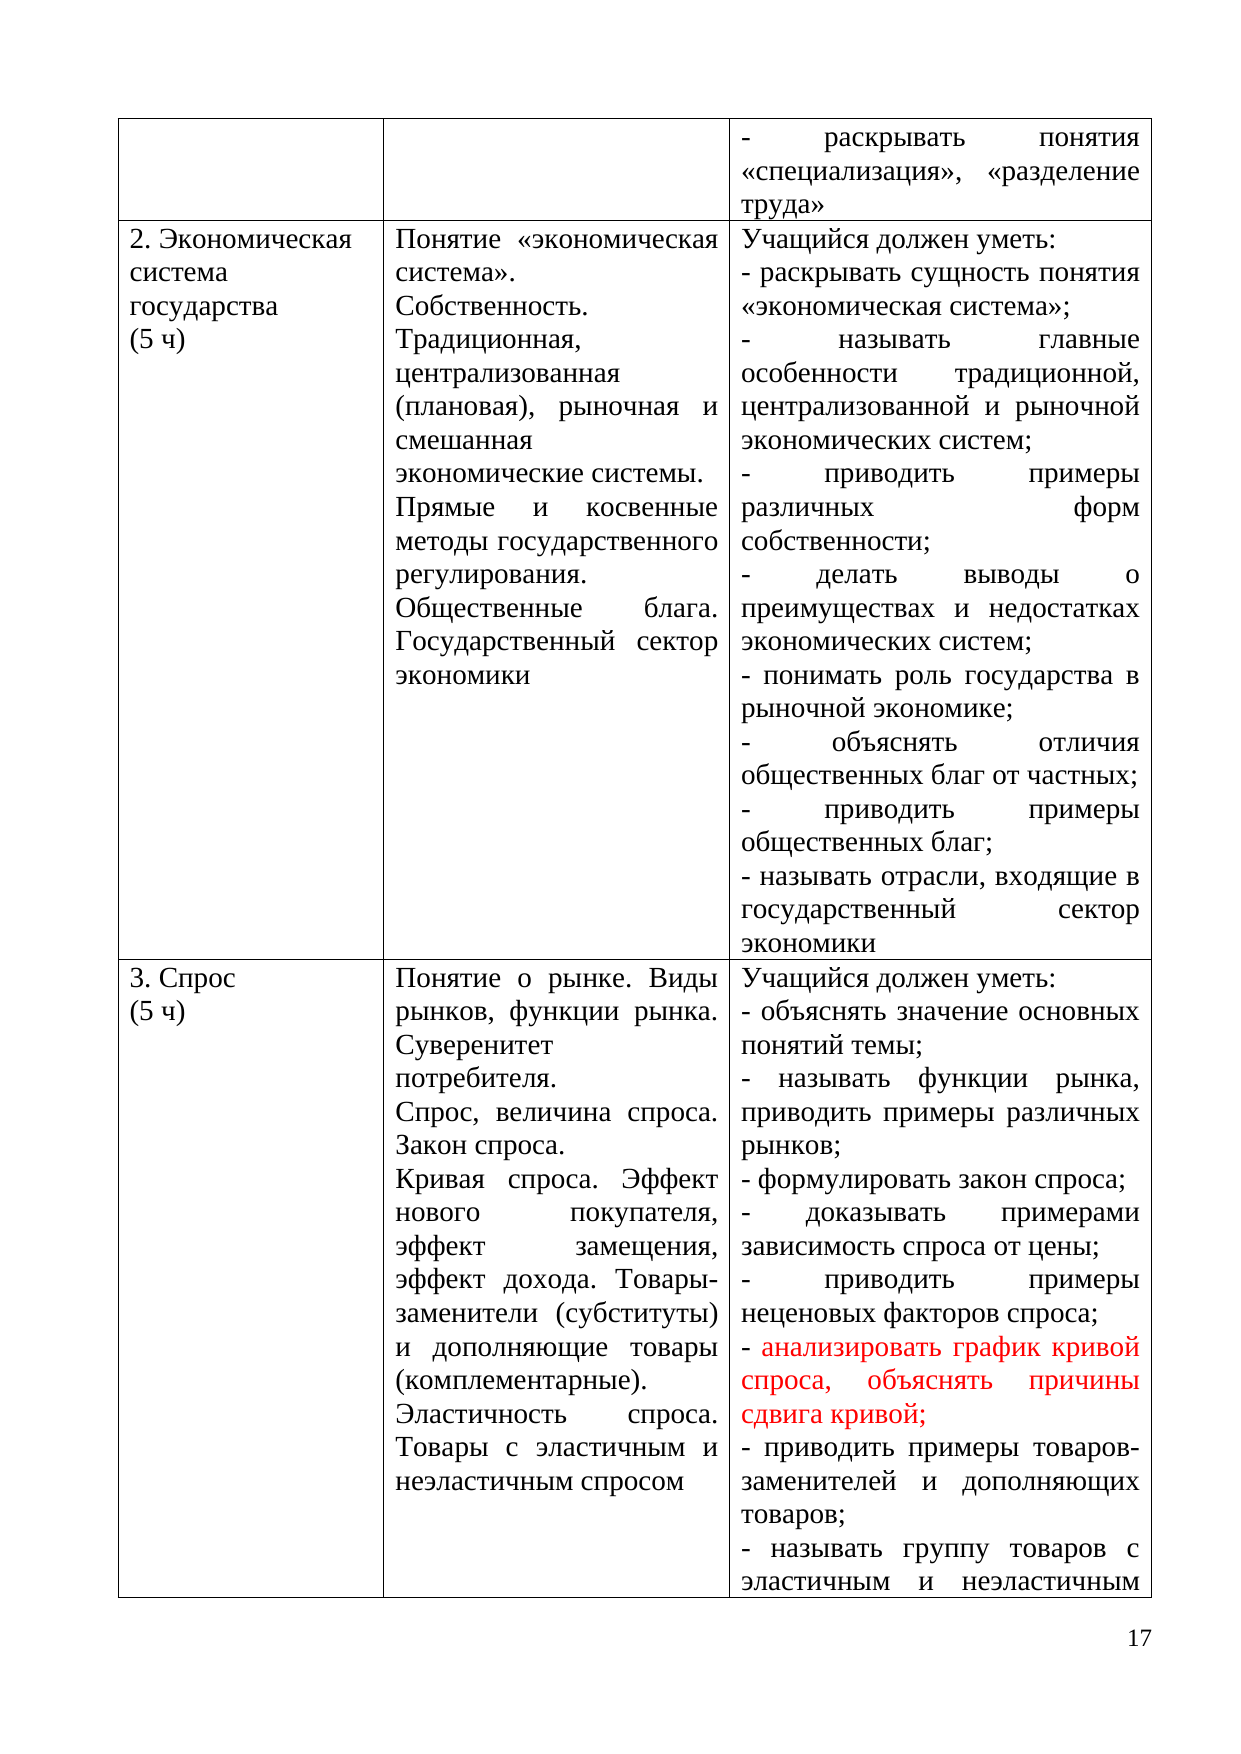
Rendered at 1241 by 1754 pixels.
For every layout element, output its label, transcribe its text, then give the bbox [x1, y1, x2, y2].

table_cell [119, 119, 383, 220]
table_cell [384, 960, 729, 1597]
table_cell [730, 119, 1151, 220]
table_cell 3. Спрос (5 ч) [119, 960, 383, 1597]
table_cell Понятие «экономическая система». Собственность. Традиционная, централизованная (плановая), рыночная и смешанная экономические системы. Прямые и косвенные методы государственного регулирования. Общественные блага. Государственный сектор экономики [384, 221, 729, 959]
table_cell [384, 119, 729, 220]
table_cell 2. Экономическая система государства (5 ч) [119, 221, 383, 959]
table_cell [730, 960, 1151, 1597]
table_cell Учащийся должен уметь: - раскрывать сущность понятия «экономическая система»; - называть главные особенности традиционной, централизованной и рыночной экономических систем; - приводить примеры различных форм собственности; - делать выводы о преимуществах и недостатках экономических систем; - понимать роль государства в рыночной экономике; - объяснять отличия общественных благ от частных; - приводить примеры общественных благ; - называть отрасли, входящие в государственный сектор экономики [730, 221, 1151, 959]
